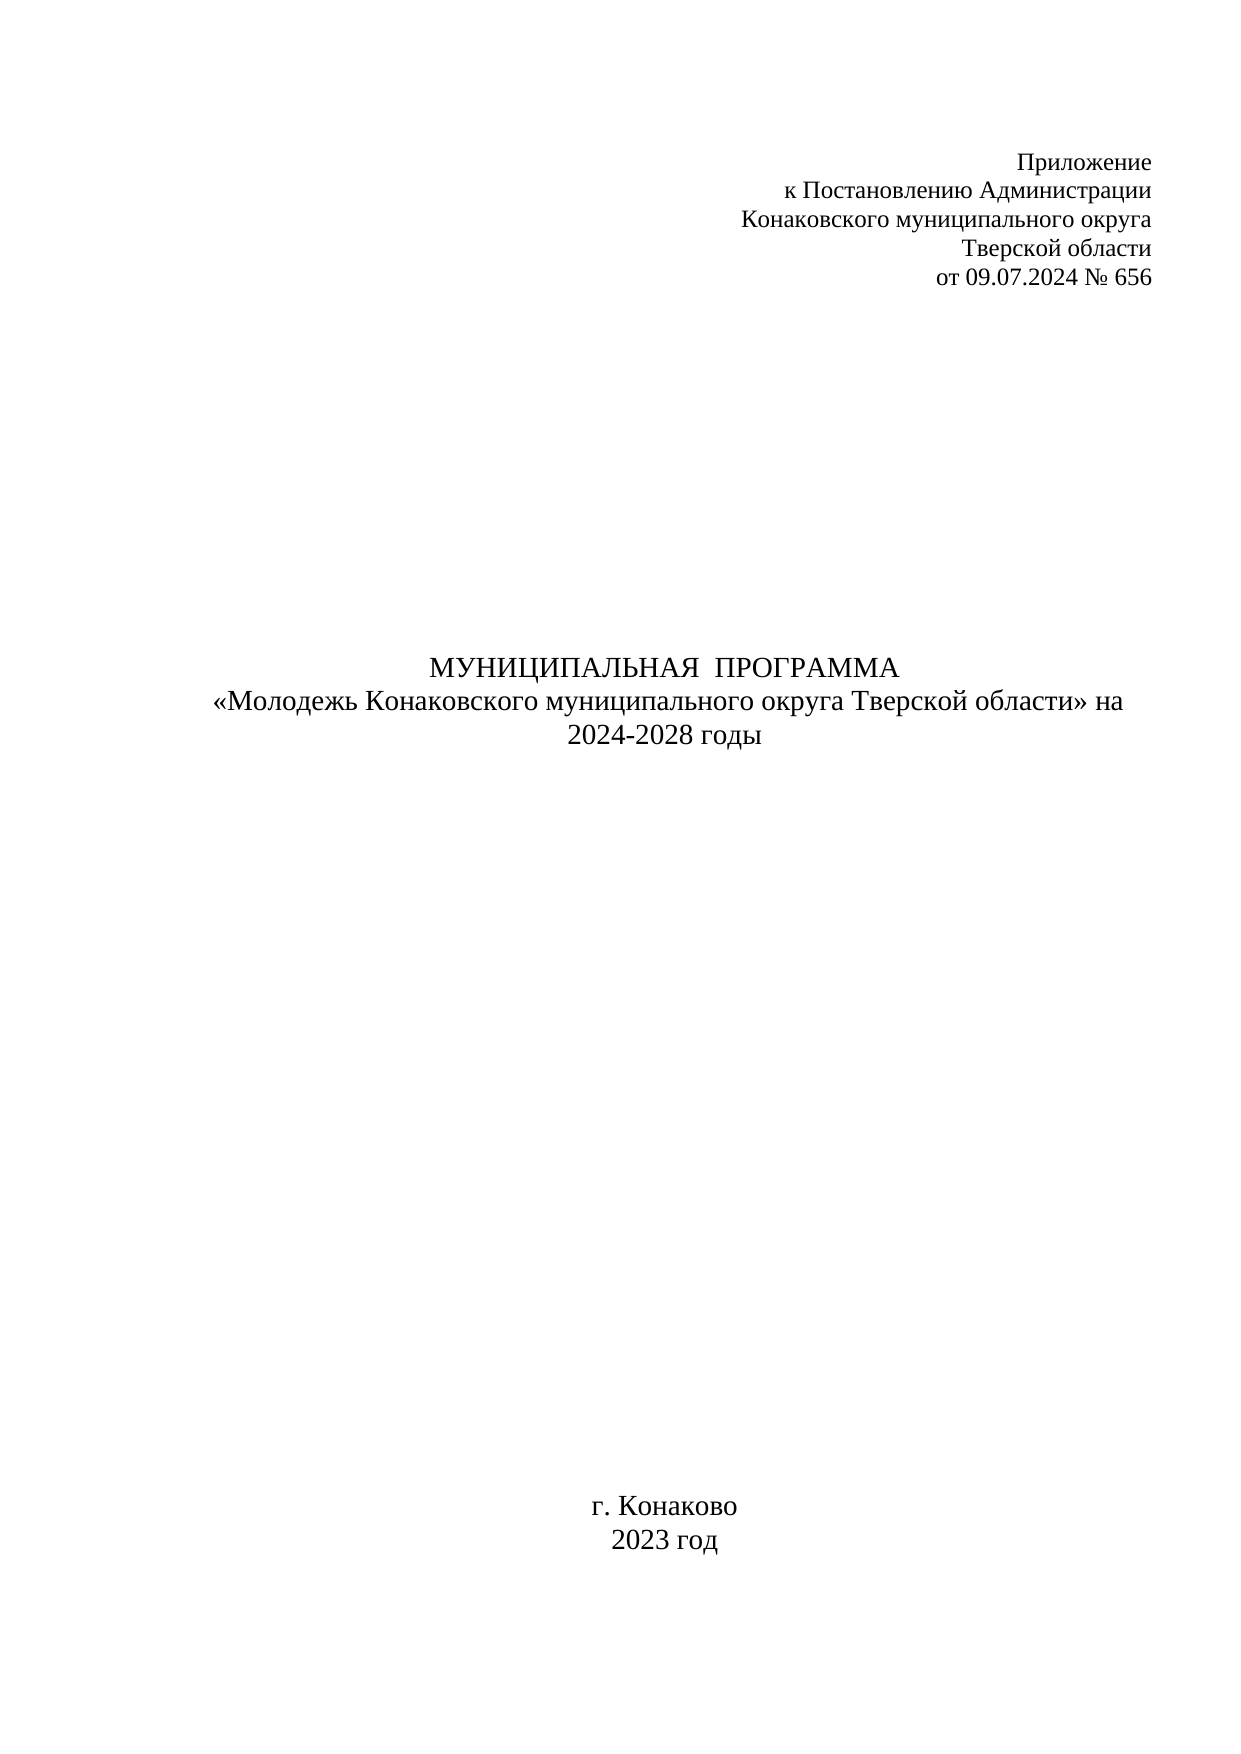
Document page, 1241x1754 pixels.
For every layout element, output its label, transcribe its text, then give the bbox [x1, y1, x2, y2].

text Конаковского муниципального округа [177, 204, 1152, 233]
text «Молодежь Конаковского муниципального округа Тверской области» на 2024-2028 годы [177, 683, 1152, 751]
text г. Конаково [177, 1488, 1152, 1522]
text 2023 год [177, 1522, 1152, 1556]
text МУНИЦИПАЛЬНАЯ ПРОГРАММА [177, 650, 1152, 683]
text Приложение [177, 147, 1152, 176]
text Тверской области [177, 233, 1152, 262]
text от 09.07.2024 № 656 [177, 262, 1152, 291]
text к Постановлению Администрации [177, 176, 1152, 204]
